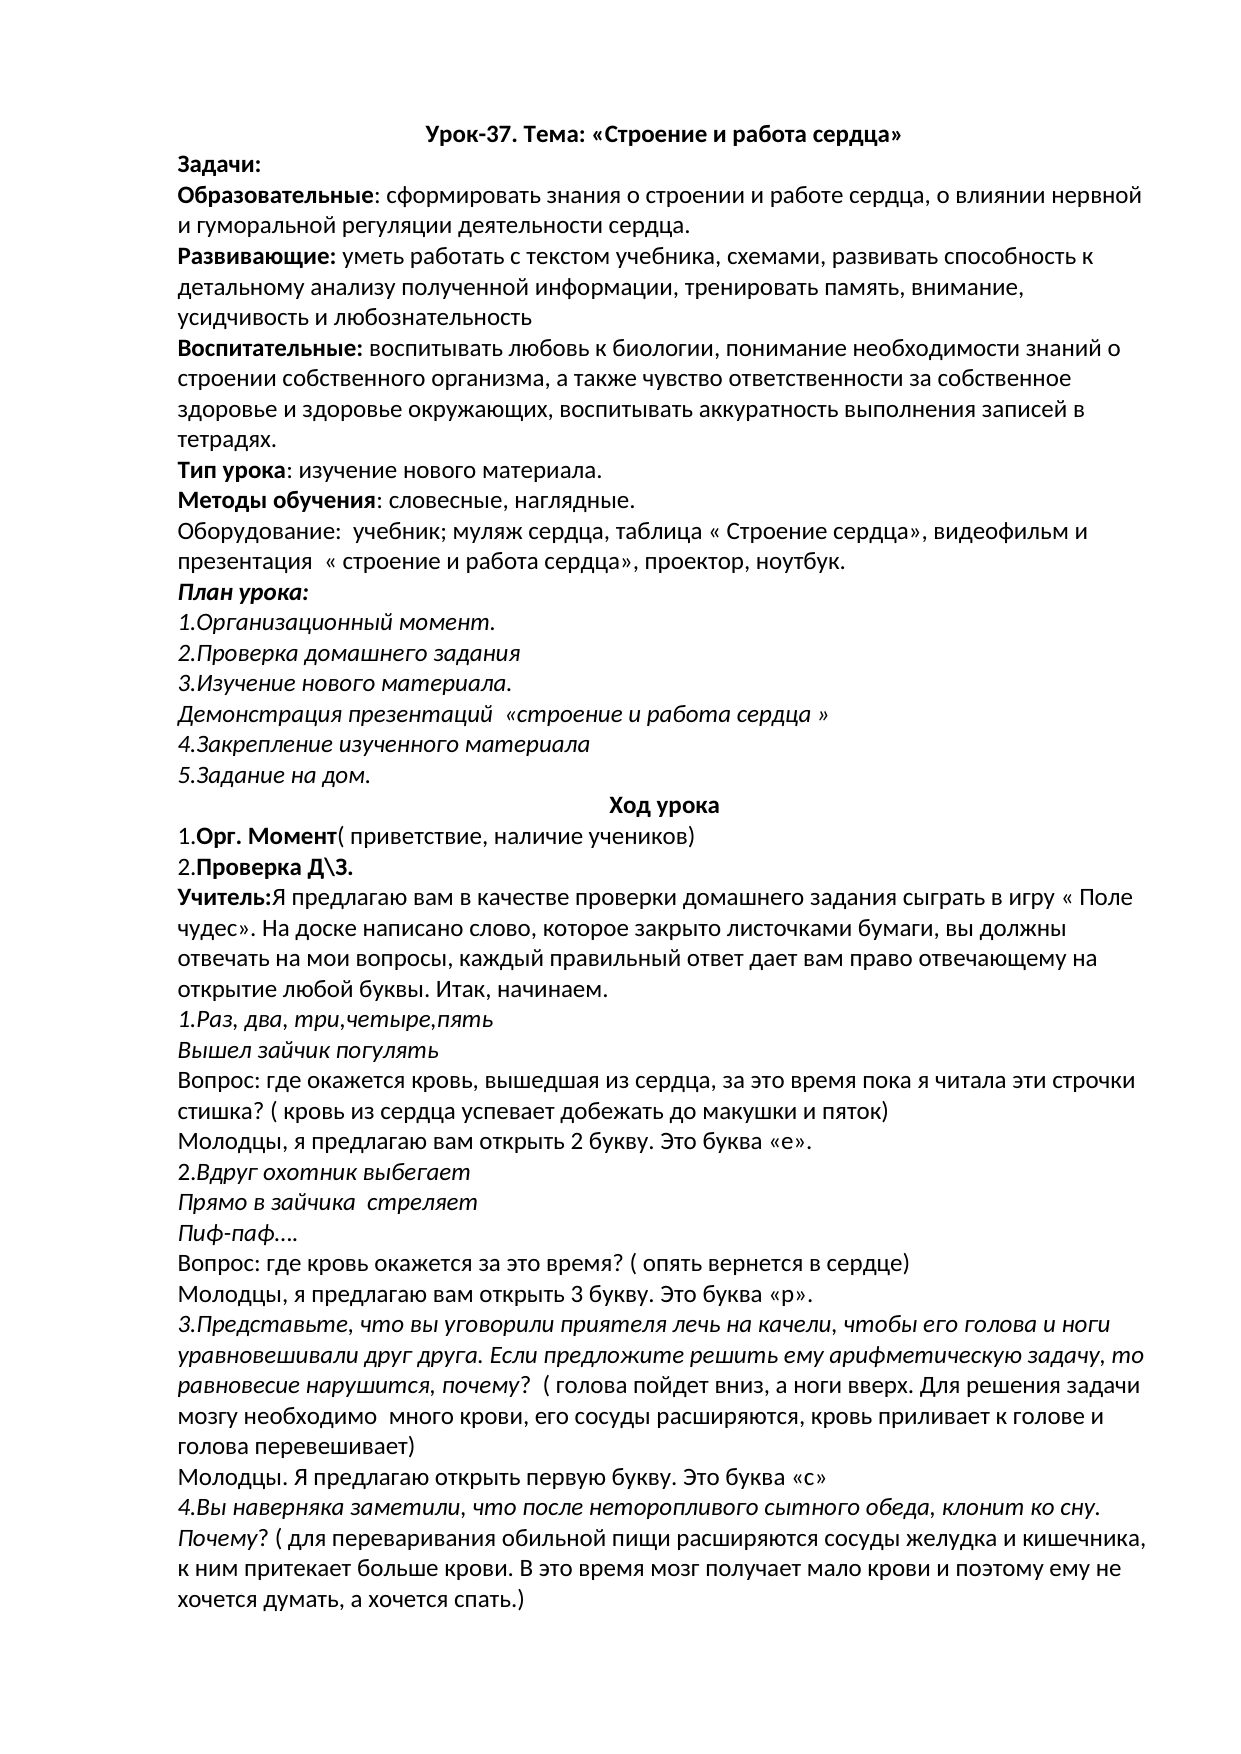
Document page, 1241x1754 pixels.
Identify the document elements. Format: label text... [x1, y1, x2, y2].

text 5.Задание на дом. [177, 759, 1152, 789]
text 4.Вы наверняка заметили, что после неторопливого сытного обеда, клонит ко сну. Почему? ( для переваривания обильной пищи расширяются сосуды желудка и кишечника, к ним притекает больше крови. В это время мозг получает мало крови и поэтому ему не хочется думать, а хочется спать.) [177, 1492, 1152, 1614]
text Задачи: [177, 149, 1152, 179]
text Тип урока: изучение нового материала. [177, 454, 1152, 484]
text Методы обучения: словесные, наглядные. [177, 484, 1152, 515]
text Вышел зайчик погулять [177, 1034, 1152, 1064]
text Прямо в зайчика стреляет [177, 1186, 1152, 1217]
text Урок-37. Тема: «Строение и работа сердца» [177, 118, 1152, 149]
text 2.Проверка домашнего задания [177, 637, 1152, 667]
text Вопрос: где кровь окажется за это время? ( опять вернется в сердце) [177, 1247, 1152, 1278]
text План урока: [177, 576, 1152, 606]
text Развивающие: уметь работать с текстом учебника, схемами, развивать способность к детальному анализу полученной информации, тренировать память, внимание, усидчивость и любознательность [177, 240, 1152, 332]
text 1.Организационный момент. [177, 606, 1152, 637]
text Молодцы. Я предлагаю открыть первую букву. Это буква «с» [177, 1461, 1152, 1492]
text Демонстрация презентаций «строение и работа сердца » [177, 698, 1152, 728]
text 3.Изучение нового материала. [177, 667, 1152, 698]
text Воспитательные: воспитывать любовь к биологии, понимание необходимости знаний о строении собственного организма, а также чувство ответственности за собственное здоровье и здоровье окружающих, воспитывать аккуратность выполнения записей в тетрадях. [177, 332, 1152, 454]
text 1.Орг. Момент( приветствие, наличие учеников) [177, 820, 1152, 851]
text 4.Закрепление изученного материала [177, 728, 1152, 759]
text 1.Раз, два, три,четыре,пять [177, 1003, 1152, 1034]
text Вопрос: где окажется кровь, вышедшая из сердца, за это время пока я читала эти строчки стишка? ( кровь из сердца успевает добежать до макушки и пяток) [177, 1064, 1152, 1125]
text Оборудование: учебник; муляж сердца, таблица « Строение сердца», видеофильм и презентация « строение и работа сердца», проектор, ноутбук. [177, 515, 1152, 576]
text Молодцы, я предлагаю вам открыть 2 букву. Это буква «е». [177, 1125, 1152, 1156]
text Пиф-паф…. [177, 1217, 1152, 1247]
text 3.Представьте, что вы уговорили приятеля лечь на качели, чтобы его голова и ноги уравновешивали друг друга. Если предложите решить ему арифметическую задачу, то равновесие нарушится, почему? ( голова пойдет вниз, а ноги вверх. Для решения задачи мозгу необходимо много крови, его сосуды расширяются, кровь приливает к голове и голова перевешивает) [177, 1308, 1152, 1461]
text 2.Вдруг охотник выбегает [177, 1156, 1152, 1186]
text 2.Проверка Д\З. [177, 851, 1152, 881]
text Учитель:Я предлагаю вам в качестве проверки домашнего задания сыграть в игру « Поле чудес». На доске написано слово, которое закрыто листочками бумаги, вы должны отвечать на мои вопросы, каждый правильный ответ дает вам право отвечающему на открытие любой буквы. Итак, начинаем. [177, 881, 1152, 1003]
text Молодцы, я предлагаю вам открыть 3 букву. Это буква «р». [177, 1278, 1152, 1308]
text Образовательные: сформировать знания о строении и работе сердца, о влиянии нервной и гуморальной регуляции деятельности сердца. [177, 179, 1152, 240]
text Ход урока [177, 789, 1152, 820]
